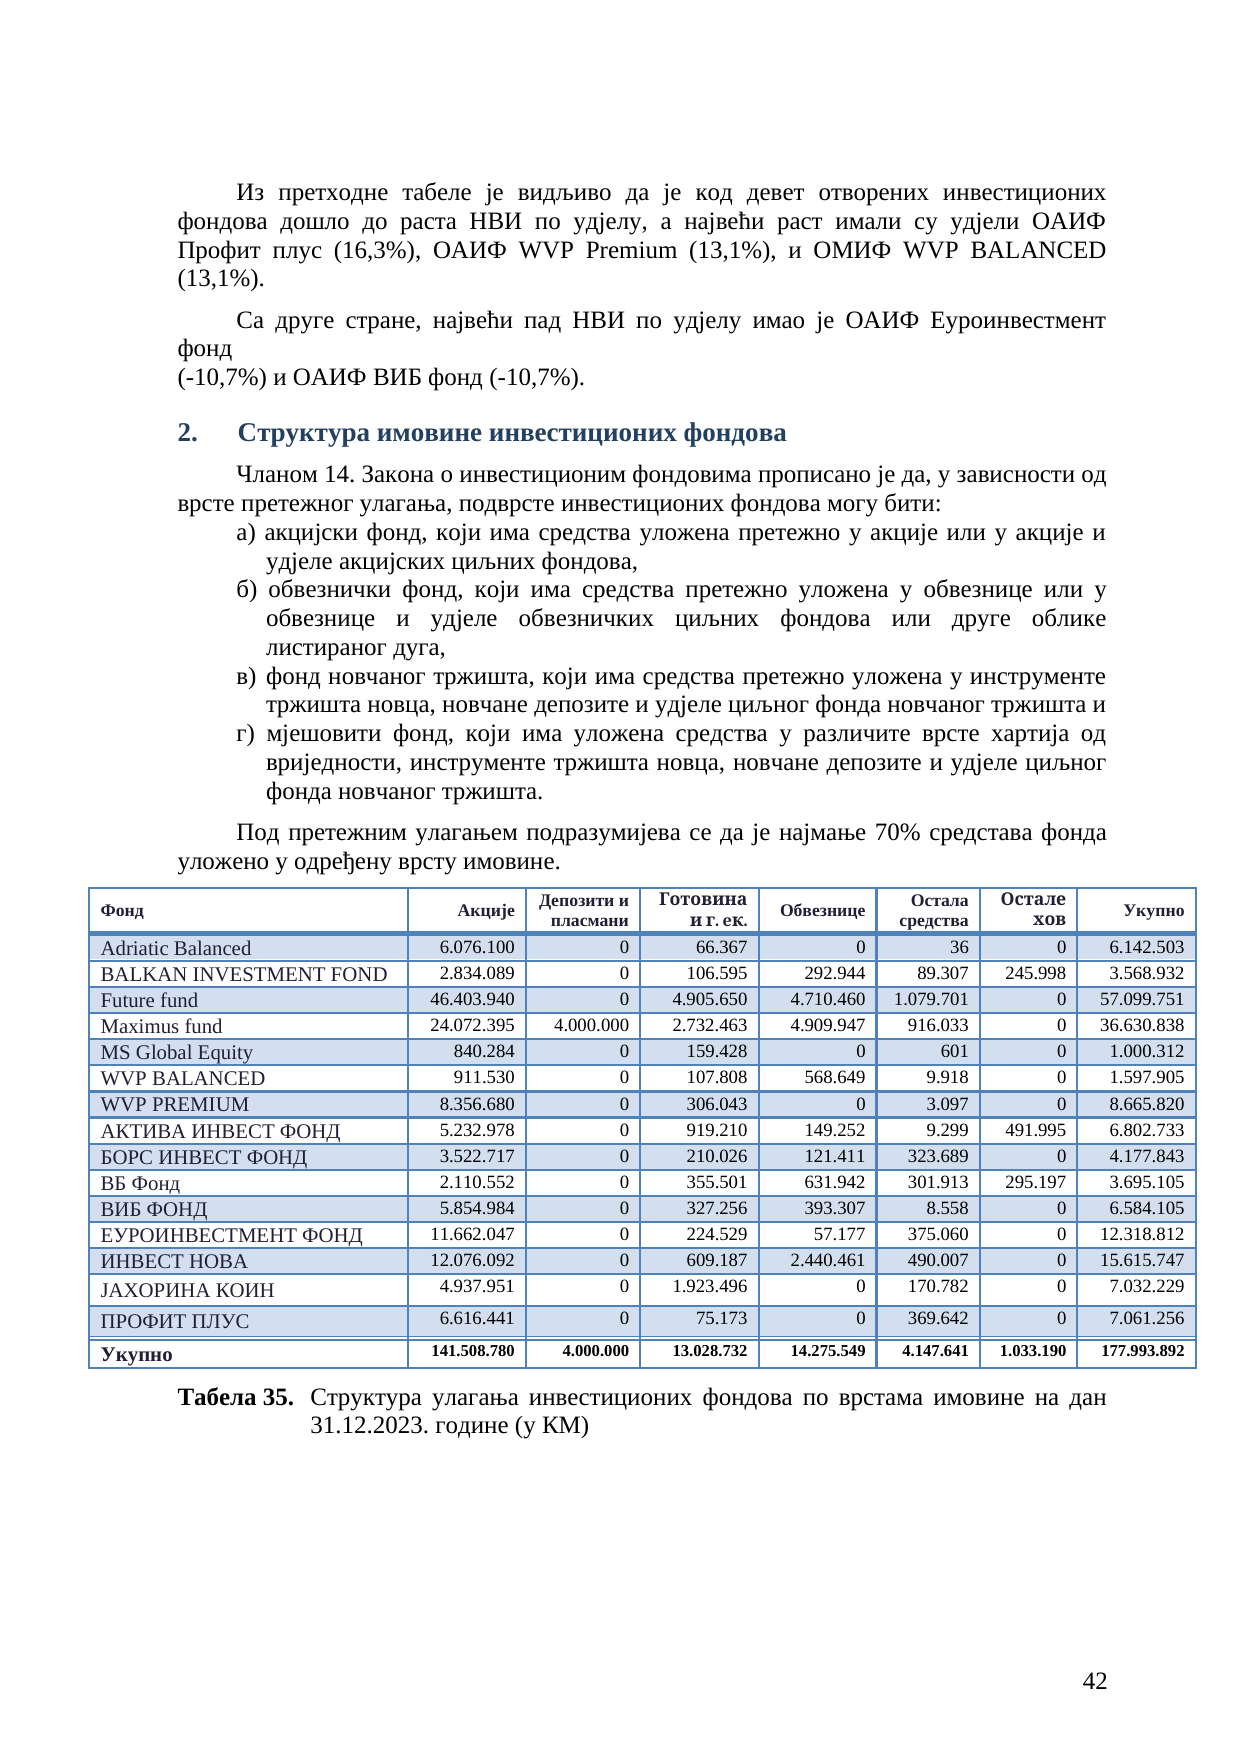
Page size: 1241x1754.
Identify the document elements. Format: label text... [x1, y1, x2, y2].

text Чланом 14. Закона о инвестиционим фондовима прописано је да, у зависности од врсте претежног улагања, подврсте инвестиционих фондова могу бити: [177, 459, 1107, 517]
table_cell 355.501 [641, 1171, 758, 1195]
table_cell 0 [760, 1307, 875, 1336]
table_cell 12.318.812 [1078, 1223, 1195, 1247]
table_cell 0 [527, 1145, 639, 1169]
table_cell 916.033 [878, 1014, 979, 1038]
table_cell 4.177.843 [1078, 1145, 1195, 1169]
table_cell 609.187 [641, 1249, 758, 1273]
table_cell 57.099.751 [1078, 988, 1195, 1012]
table_cell 323.689 [878, 1145, 979, 1169]
table_cell 0 [981, 1066, 1076, 1090]
table_cell 4.000.000 [527, 1341, 639, 1367]
table_cell БОРС ИНВЕСТ ФОНД [90, 1145, 407, 1169]
table_cell 57.177 [760, 1223, 875, 1247]
table_cell 375.060 [878, 1223, 979, 1247]
table_header Фонд [90, 889, 407, 931]
table_cell 393.307 [760, 1197, 875, 1221]
table_cell 295.197 [981, 1171, 1076, 1195]
table_cell 177.993.892 [1078, 1341, 1195, 1367]
table_cell 0 [527, 1275, 639, 1304]
text Под претежним улагањем подразумијева се да је најмање 70% средстава фонда уложено у одређену врсту имовине. [177, 817, 1107, 874]
table_cell 210.026 [641, 1145, 758, 1169]
subtitle Структура имовине инвестиционих фондова [177, 416, 1107, 447]
table_cell 0 [527, 1093, 639, 1116]
table_cell 0 [981, 1197, 1076, 1221]
table_cell 8.665.820 [1078, 1093, 1195, 1116]
table_cell 1.597.905 [1078, 1066, 1195, 1090]
table_cell 4.000.000 [527, 1014, 639, 1038]
table_cell 6.616.441 [409, 1307, 525, 1336]
table_cell 0 [527, 1307, 639, 1336]
table_header Укупно [1078, 889, 1195, 931]
table_cell ИНВЕСТ НОВА [90, 1249, 407, 1273]
table_header Обвезнице [760, 889, 875, 931]
table_header Остала средства [878, 889, 979, 931]
table_cell 6.142.503 [1078, 936, 1195, 959]
table_cell 0 [981, 1040, 1076, 1064]
table_cell 306.043 [641, 1093, 758, 1116]
table_cell 7.032.229 [1078, 1275, 1195, 1304]
table_cell 0 [981, 1307, 1076, 1336]
table_cell 89.307 [878, 962, 979, 986]
table_cell 141.508.780 [409, 1341, 525, 1367]
table_header Акције [409, 889, 525, 931]
text а) акцијски фонд, који има средства уложена претежно у акције или у акције и удјеле акцијских циљних фондова, [236, 517, 1107, 574]
table_cell ВБ Фонд [90, 1171, 407, 1195]
table_cell 3.568.932 [1078, 962, 1195, 986]
table_cell 121.411 [760, 1145, 875, 1169]
table_cell 107.808 [641, 1066, 758, 1090]
table_cell 4.909.947 [760, 1014, 875, 1038]
text Са друге стране, највећи пад НВИ по удјелу имао је ОАИФ Еуроинвестмент фонд (-10,7%) и ОАИФ ВИБ фонд (-10,7%). [177, 305, 1107, 391]
table_cell 6.584.105 [1078, 1197, 1195, 1221]
table_cell WVP BALANCED [90, 1066, 407, 1090]
table_cell ЕУРОИНВЕСТМЕНТ ФОНД [90, 1223, 407, 1247]
table_cell 170.782 [878, 1275, 979, 1304]
table_cell 15.615.747 [1078, 1249, 1195, 1273]
table_cell 0 [981, 1275, 1076, 1304]
table_cell Укупно [90, 1341, 407, 1367]
table_cell 9.299 [878, 1119, 979, 1143]
table_cell 911.530 [409, 1066, 525, 1090]
text б) обвезнички фонд, који има средства претежно уложена у обвезнице или у обвезнице и удјеле обвезничких циљних фондова или друге облике листираног дуга, [236, 574, 1107, 661]
table_cell 5.232.978 [409, 1119, 525, 1143]
table_cell 11.662.047 [409, 1223, 525, 1247]
table_cell 369.642 [878, 1307, 979, 1336]
table_cell 7.061.256 [1078, 1307, 1195, 1336]
text г) мјешовити фонд, који има уложена средства у различите врсте хартија од вриједности, инструменте тржишта новца, новчане депозите и удјеле циљног фонда новчаног тржишта. [236, 718, 1107, 804]
table_cell 0 [981, 1249, 1076, 1273]
table_cell 0 [527, 1040, 639, 1064]
table_cell 46.403.940 [409, 988, 525, 1012]
table_cell 601 [878, 1040, 979, 1064]
table_cell 245.998 [981, 962, 1076, 986]
table_cell 631.942 [761, 1172, 874, 1194]
table_cell 0 [760, 1093, 875, 1116]
table_cell 3.695.105 [1078, 1171, 1195, 1195]
text Из претходне табеле је видљиво да је код девет отворених инвестиционих фондова дошло до раста НВИ по удјелу, а највећи раст имали су удјели ОАИФ Профит плус (16,3%), ОАИФ WVP Premium (13,1%), и ОМИФ WVP BALANCED (13,1%). [177, 177, 1107, 292]
table_cell 0 [527, 1171, 639, 1195]
table_header Остале хов [981, 889, 1076, 931]
table_cell 0 [981, 1093, 1076, 1116]
table_cell 301.913 [878, 1171, 979, 1195]
table_cell WVP PREMIUM [90, 1093, 407, 1116]
table_cell 106.595 [641, 962, 758, 986]
table_cell 1.000.312 [1078, 1040, 1195, 1064]
table_cell ПРОФИТ ПЛУС [90, 1307, 407, 1336]
table_cell 5.854.984 [409, 1197, 525, 1221]
table_cell 0 [527, 1197, 639, 1221]
table_cell 9.918 [878, 1066, 979, 1090]
table_cell 75.173 [641, 1307, 758, 1336]
table_cell 8.558 [878, 1197, 979, 1221]
table_cell 0 [981, 1014, 1076, 1038]
table_cell 36.630.838 [1078, 1014, 1195, 1038]
table_cell 0 [527, 962, 639, 986]
table_cell 0 [760, 1275, 875, 1304]
table_cell 0 [527, 1066, 639, 1090]
table_cell Adriatic Balanced [90, 936, 407, 959]
text в) фонд новчаног тржишта, који има средства претежно уложена у инструменте тржишта новца, новчане депозите и удјеле циљног фонда новчаног тржишта и [236, 661, 1107, 718]
table_cell 149.252 [760, 1119, 875, 1143]
table_cell 159.428 [641, 1040, 758, 1064]
table_cell 8.356.680 [409, 1093, 525, 1116]
table_cell 0 [981, 1223, 1076, 1247]
table_cell 0 [527, 936, 639, 959]
table_cell 0 [760, 936, 875, 959]
table_cell 840.284 [409, 1040, 525, 1064]
table_cell 292.944 [760, 962, 875, 986]
table_cell 1.079.701 [878, 988, 979, 1012]
text Табела 35. Структура улагања инвестиционих фондова по врстама имовине на дан 31.12.2023. године (у КМ) [177, 1382, 1107, 1439]
table_cell 490.007 [878, 1249, 979, 1273]
table_cell 3.097 [878, 1093, 979, 1116]
table_cell Future fund [90, 988, 407, 1012]
table_cell BALKAN INVESTMENT FOND [90, 962, 407, 986]
table_cell 4.905.650 [641, 988, 758, 1012]
table_header Готовина и г. eк. [641, 889, 758, 931]
table_cell MS Global Equity [90, 1040, 407, 1064]
table_header Депозити и пласмани [527, 889, 639, 931]
table_cell 6.076.100 [409, 936, 525, 959]
table_cell АКТИВА ИНВЕСТ ФОНД [90, 1119, 407, 1143]
table_cell 0 [760, 1040, 875, 1064]
table_cell 1.923.496 [641, 1275, 758, 1304]
table_cell 4.937.951 [409, 1275, 525, 1304]
table_cell 2.834.089 [409, 962, 525, 986]
table_cell ВИБ ФОНД [90, 1197, 407, 1221]
table_cell 13.028.732 [641, 1341, 758, 1367]
table_cell ЈАХОРИНА КОИН [90, 1275, 407, 1304]
table_cell 1.033.190 [981, 1341, 1076, 1367]
table_cell 0 [981, 1145, 1076, 1169]
table_cell Maximus fund [90, 1014, 407, 1038]
table_cell 0 [527, 1223, 639, 1247]
table_cell 0 [981, 988, 1076, 1012]
table_cell 568.649 [760, 1066, 875, 1090]
table_cell 6.802.733 [1078, 1119, 1195, 1143]
table_cell 327.256 [641, 1197, 758, 1221]
table_cell 2.110.552 [409, 1171, 525, 1195]
table_cell 491.995 [981, 1119, 1076, 1143]
table_cell 14.275.549 [760, 1341, 875, 1367]
table_cell 4.710.460 [760, 988, 875, 1012]
table_cell 2.440.461 [760, 1249, 875, 1273]
table_cell 0 [981, 936, 1076, 959]
table_cell 24.072.395 [409, 1014, 525, 1038]
table_cell 36 [878, 936, 979, 959]
table_cell 224.529 [641, 1223, 758, 1247]
table_cell 66.367 [641, 936, 758, 959]
table_cell 2.732.463 [641, 1014, 758, 1038]
table_cell 919.210 [641, 1119, 758, 1143]
table_cell 3.522.717 [409, 1145, 525, 1169]
table_cell 0 [527, 1119, 639, 1143]
table_cell 0 [527, 1249, 639, 1273]
table_cell 12.076.092 [409, 1249, 525, 1273]
table_cell 0 [527, 988, 639, 1012]
table_cell 4.147.641 [878, 1341, 979, 1367]
